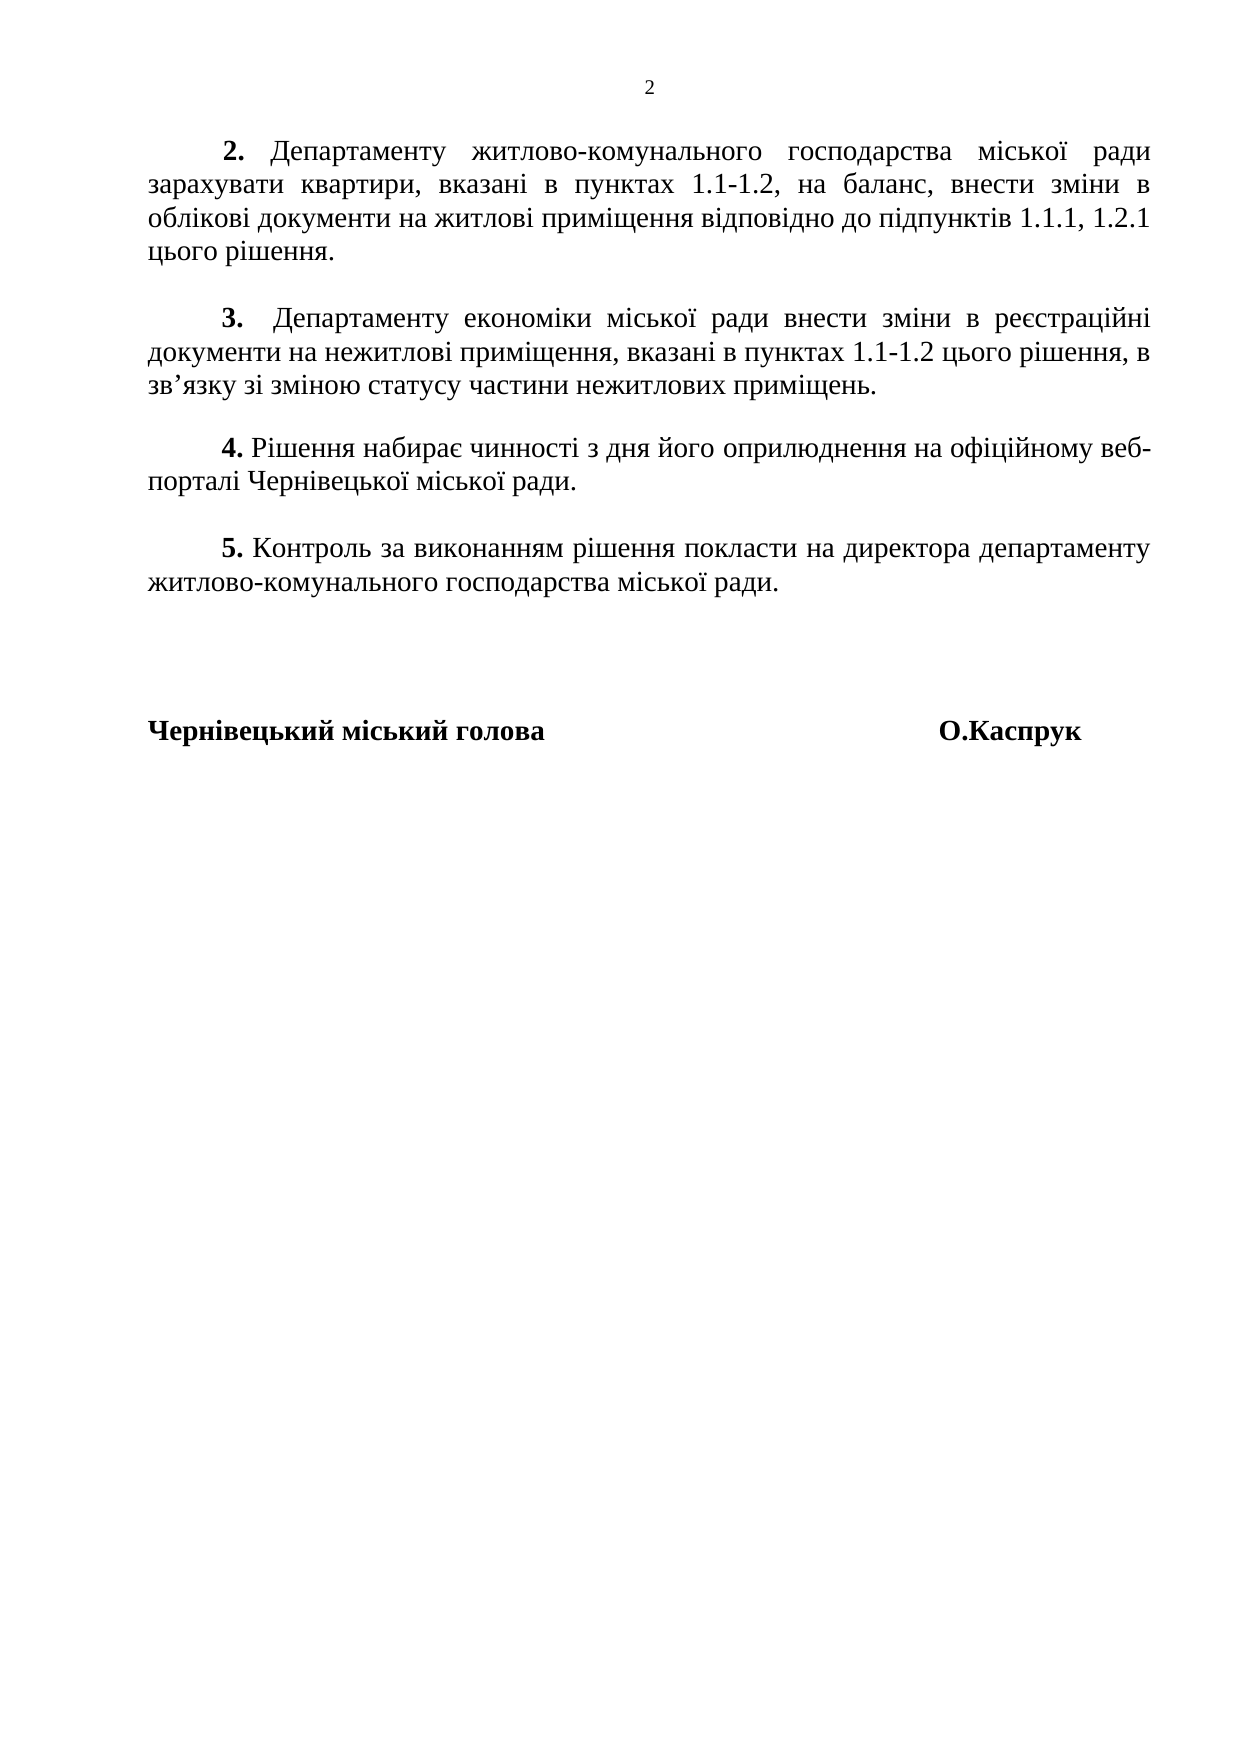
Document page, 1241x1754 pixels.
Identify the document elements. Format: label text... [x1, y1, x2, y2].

text 3. Департаменту економіки міської ради внести зміни в реєстраційні документи на нежитлові приміщення, вказані в пунктах 1.1-1.2 цього рішення, в зв’язку зі зміною статусу частини нежитлових приміщень. [148, 300, 1152, 401]
text 5. Контроль за виконанням рішення покласти на директора департаменту житлово-комунального господарства міської ради. [148, 530, 1152, 597]
text 2. Департаменту житлово-комунального господарства міської ради зарахувати квартири, вказані в пунктах 1.1-1.2, на баланс, внести зміни в облікові документи на житлові приміщення відповідно до підпунктів 1.1.1, 1.2.1 цього рішення. [148, 133, 1152, 267]
text Чернівецький міський голова О.Каспрук [148, 713, 1152, 746]
text 4. Рішення набирає чинності з дня його оприлюднення на офіційному веб-порталі Чернівецької міської ради. [148, 430, 1152, 497]
